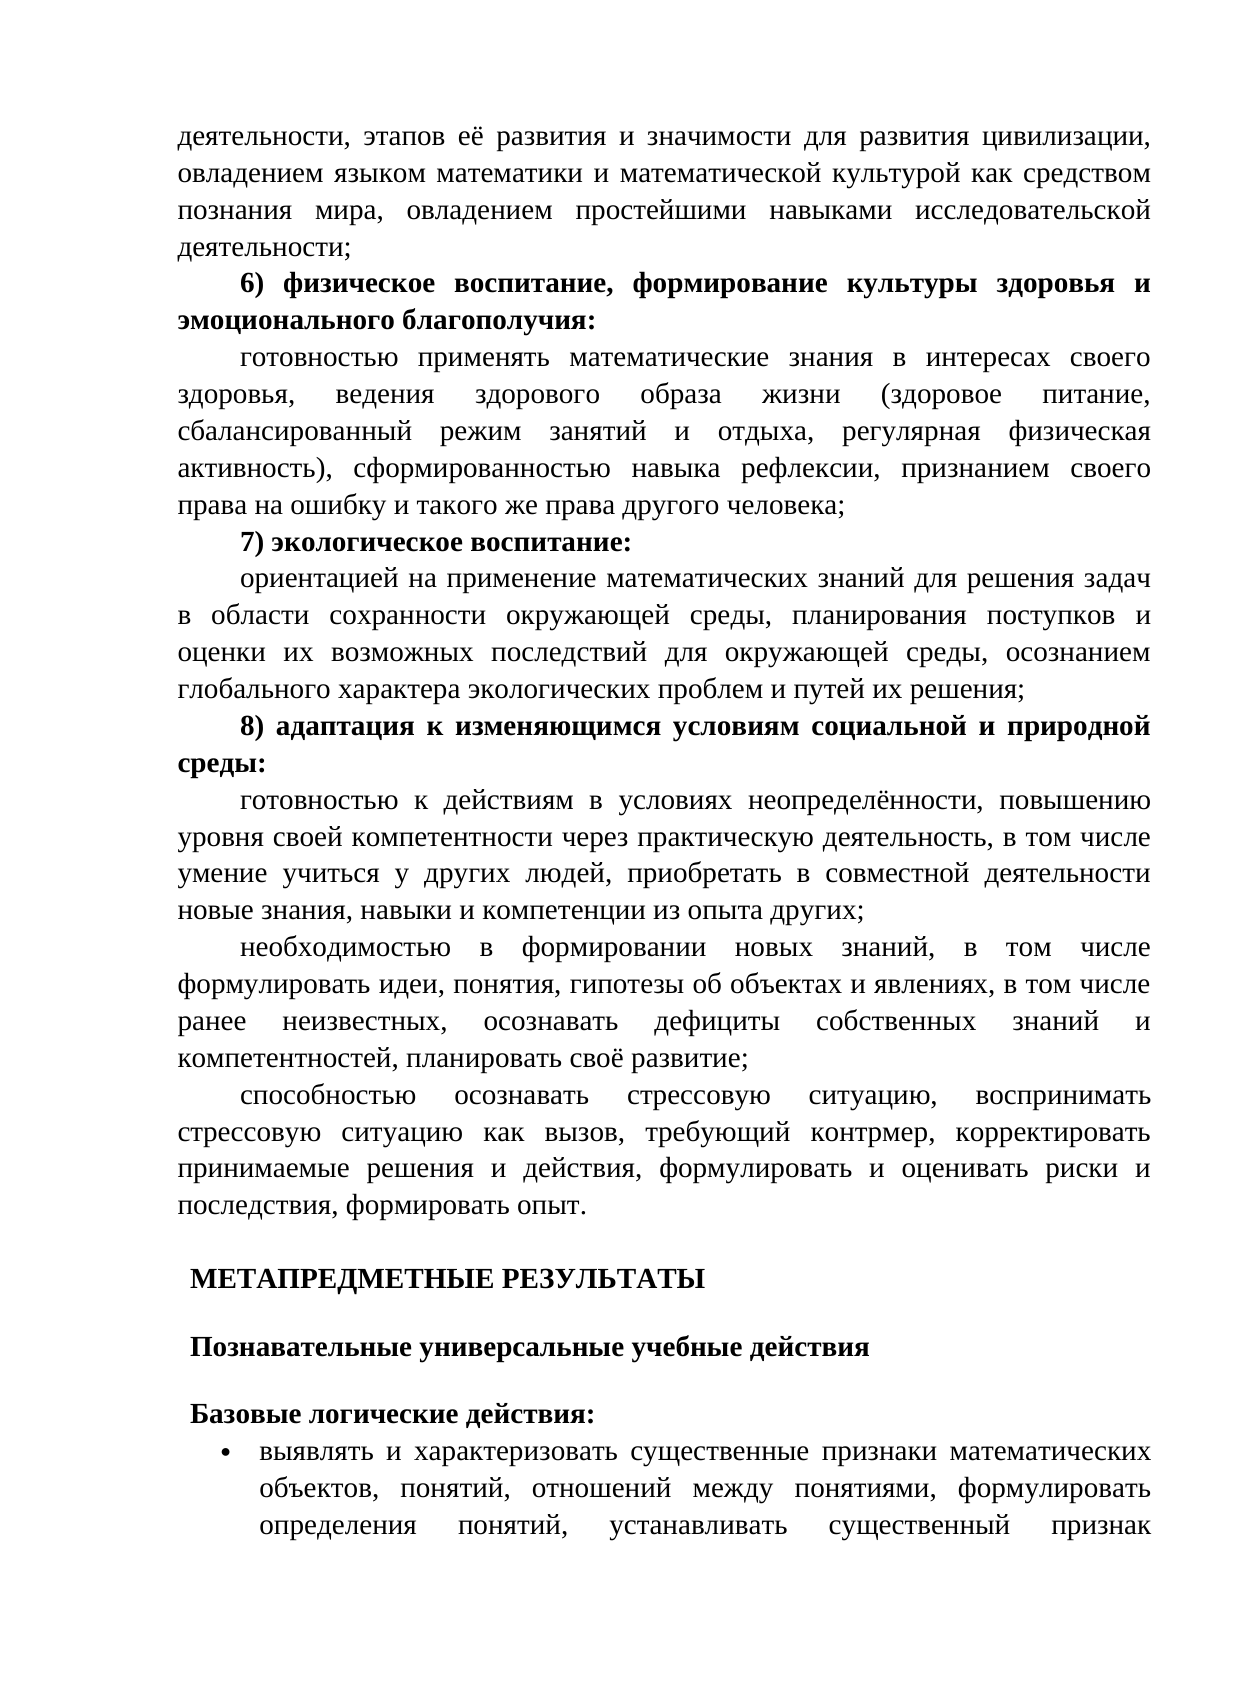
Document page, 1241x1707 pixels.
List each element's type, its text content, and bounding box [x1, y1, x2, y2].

text ориентацией на применение математических знаний для решения задач в области сохранности окружающей среды, планирования поступков и оценки их возможных последствий для окружающей среды, осознанием глобального характера экологических проблем и путей их решения; [177, 561, 1152, 705]
text готовностью применять математические знания в интересах своего здоровья, ведения здорового образа жизни (здоровое питание, сбалансированный режим занятий и отдыха, регулярная физическая активность), сформированностью навыка рефлексии, признанием своего права на ошибку и такого же права другого человека; [177, 339, 1152, 520]
text МЕТАПРЕДМЕТНЫЕ РЕЗУЛЬТАТЫ [190, 1261, 1152, 1295]
text 8) адаптация к изменяющимся условиям социальной и природной среды: [177, 708, 1152, 778]
text Познавательные универсальные учебные действия [190, 1329, 1152, 1362]
text 7) экологическое воспитание: [177, 524, 1152, 557]
text Базовые логические действия: [190, 1396, 1152, 1430]
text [177, 118, 1152, 262]
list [222, 1433, 1152, 1541]
text 6) физическое воспитание, формирование культуры здоровья и эмоционального благополучия: [177, 266, 1152, 336]
text готовностью к действиям в условиях неопределённости, повышению уровня своей компетентности через практическую деятельность, в том числе умение учиться у других людей, приобретать в совместной деятельности новые знания, навыки и компетенции из опыта других; [177, 782, 1152, 926]
text необходимостью в формировании новых знаний, в том числе формулировать идеи, понятия, гипотезы об объектах и явлениях, в том числе ранее неизвестных, осознавать дефициты собственных знаний и компетентностей, планировать своё развитие; [177, 929, 1152, 1073]
text способностью осознавать стрессовую ситуацию, воспринимать стрессовую ситуацию как вызов, требующий контрмер, корректировать принимаемые решения и действия, формулировать и оценивать риски и последствия, формировать опыт. [177, 1077, 1152, 1221]
